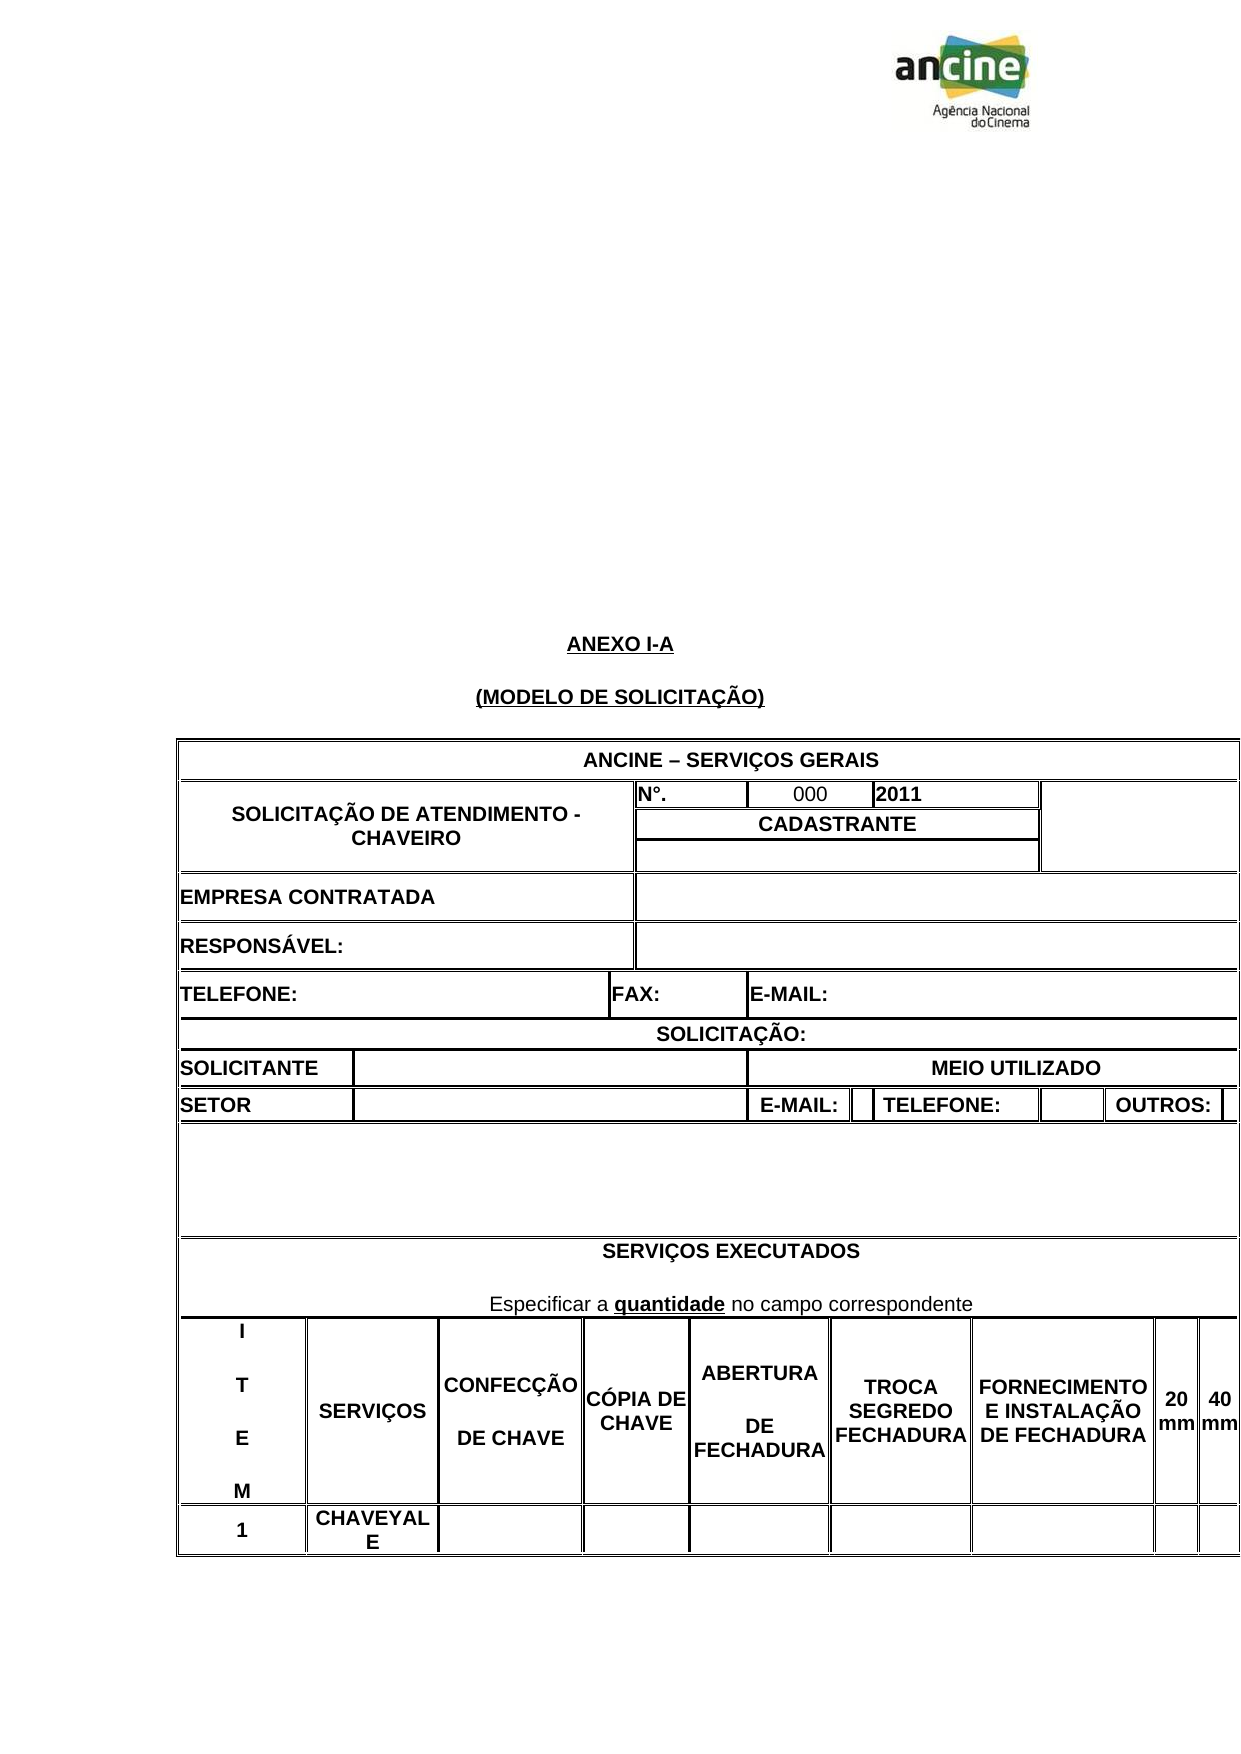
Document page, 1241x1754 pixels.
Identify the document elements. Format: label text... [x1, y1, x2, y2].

table_cell [972, 1506, 1154, 1554]
table_cell CONFECÇÃO DE CHAVE [440, 1319, 581, 1503]
table_cell TELEFONE: [875, 1089, 1038, 1120]
picture [891, 30, 1039, 132]
table_cell [583, 1506, 689, 1554]
table_cell FORNECIMENTO E INSTALAÇÃO DE FECHADURA [973, 1319, 1153, 1503]
table_cell [1155, 1506, 1199, 1554]
table_cell 40 mm [1200, 1316, 1239, 1503]
table_cell CHAVEYALE [307, 1506, 438, 1554]
table_cell TELEFONE: [179, 968, 608, 1017]
table_cell E-MAIL: [749, 1089, 849, 1120]
table_cell [689, 1503, 830, 1554]
table_cell [1042, 1089, 1103, 1120]
table_cell [179, 1120, 1239, 1236]
table_cell [635, 871, 1240, 919]
table_cell SOLICITAÇÃO: [179, 1017, 1239, 1048]
table_cell [1042, 779, 1239, 871]
table_cell CÓPIA DE CHAVE [585, 1319, 688, 1503]
table_cell MEIO UTILIZADO [749, 1048, 1240, 1085]
table_cell [1199, 1503, 1240, 1554]
table_cell SOLICITANTE [177, 1048, 352, 1085]
text (MODELO DE SOLICITAÇÃO) [177, 685, 1063, 709]
table_cell 1 [177, 1503, 307, 1554]
table_cell [1224, 1085, 1239, 1120]
table_cell ABERTURA DE FECHADURA [691, 1319, 828, 1503]
text ANEXO I-A [177, 632, 1063, 656]
table_cell TROCA SEGREDO FECHADURA [832, 1319, 970, 1503]
table_cell SOLICITAÇÃO DE ATENDIMENTO - CHAVEIRO [179, 779, 633, 871]
table_cell CADASTRANTE [637, 810, 1038, 838]
table_cell [438, 1503, 583, 1554]
table_cell 000 [749, 782, 872, 806]
table_cell [355, 1051, 746, 1085]
table_cell E-MAIL: [749, 968, 1239, 1017]
table_cell RESPONSÁVEL: [179, 920, 633, 968]
table_cell 20 mm [1156, 1319, 1197, 1503]
table_cell SERVIÇOS [308, 1319, 437, 1503]
table_cell I T E M [179, 1316, 305, 1503]
table_header ANCINE – SERVIÇOS GERAIS [179, 742, 1239, 778]
table_cell [830, 1506, 972, 1554]
table_cell FAX: [611, 972, 746, 1017]
table_cell SERVIÇOS EXECUTADOS Especificar a quantidade no campo correspondente [177, 1236, 1240, 1316]
table_cell [637, 920, 1239, 968]
table_cell OUTROS: [1106, 1089, 1221, 1120]
table_cell SETOR [179, 1085, 352, 1120]
table_cell EMPRESA CONTRATADA [177, 871, 635, 919]
table_cell 2011 [875, 782, 1038, 806]
table_cell [355, 1089, 746, 1120]
table_cell N°. [637, 782, 746, 806]
table_cell [853, 1089, 872, 1120]
table_cell [637, 841, 1038, 871]
